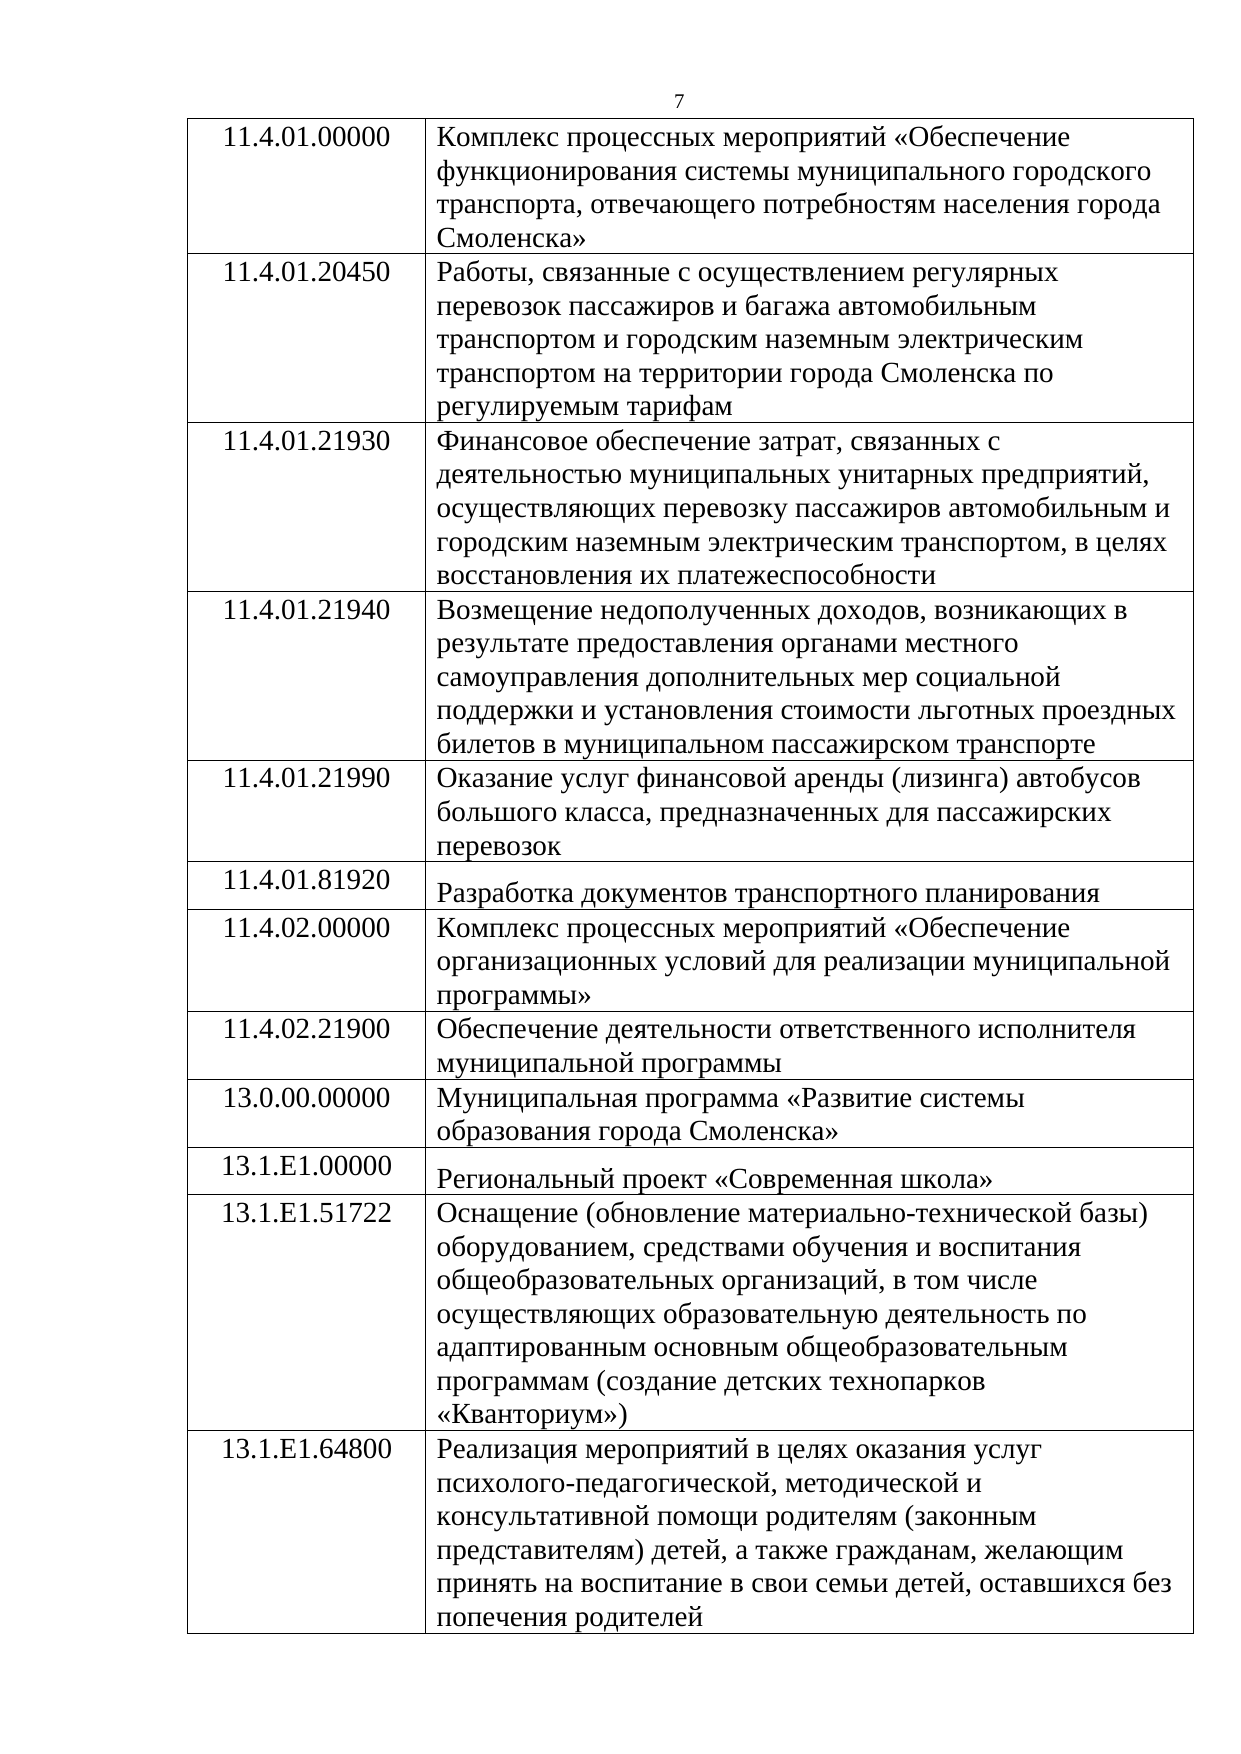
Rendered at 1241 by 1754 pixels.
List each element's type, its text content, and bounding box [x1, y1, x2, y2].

table_cell Работы, связанные с осуществлением регулярных перевозок пассажиров и багажа автомобильным транспортом и городским наземным электрическим транспортом на территории города Смоленска по регулируемым тарифам [426, 254, 1193, 422]
table_cell 13.0.00.00000 [188, 1080, 425, 1147]
table_cell 11.4.01.81920 [188, 862, 425, 909]
table_cell Возмещение недополученных доходов, возникающих в результате предоставления органами местного самоуправления дополнительных мер социальной поддержки и установления стоимости льготных проездных билетов в муниципальном пассажирском транспорте [426, 592, 1193, 759]
table_cell Оказание услуг финансовой аренды (лизинга) автобусов большого класса, предназначенных для пассажирских перевозок [426, 761, 1193, 861]
table_cell 11.4.01.20450 [188, 254, 425, 422]
table_cell 11.4.01.21940 [188, 592, 425, 759]
table_cell 13.1.E1.00000 [188, 1148, 425, 1194]
table_cell 11.4.01.21930 [188, 423, 425, 591]
table_cell 11.4.01.21990 [188, 761, 425, 861]
table_cell Финансовое обеспечение затрат, связанных с деятельностью муниципальных унитарных предприятий, осуществляющих перевозку пассажиров автомобильным и городским наземным электрическим транспортом, в целях восстановления их платежеспособности [426, 423, 1193, 591]
table_cell 13.1.E1.64800 [188, 1431, 425, 1632]
table_cell Оснащение (обновление материально-технической базы) оборудованием, средствами обучения и воспитания общеобразовательных организаций, в том числе осуществляющих образовательную деятельность по адаптированным основным общеобразовательным программам (создание детских технопарков «Кванториум») [426, 1195, 1193, 1430]
table_cell 11.4.02.00000 [188, 910, 425, 1011]
table_cell Муниципальная программа «Развитие системы образования города Смоленска» [426, 1080, 1193, 1147]
table_cell Региональный проект «Современная школа» [426, 1148, 1193, 1194]
table_cell 11.4.02.21900 [188, 1012, 425, 1079]
table_cell Обеспечение деятельности ответственного исполнителя муниципальной программы [426, 1012, 1193, 1079]
table_cell Комплекс процессных мероприятий «Обеспечение организационных условий для реализации муниципальной программы» [426, 910, 1193, 1011]
table_cell 13.1.E1.51722 [188, 1195, 425, 1430]
table_cell 11.4.01.00000 [188, 119, 425, 253]
table_cell Разработка документов транспортного планирования [426, 862, 1193, 909]
table_cell Комплекс процессных мероприятий «Обеспечение функционирования системы муниципального городского транспорта, отвечающего потребностям населения города Смоленска» [426, 119, 1193, 253]
table_cell Реализация мероприятий в целях оказания услуг психолого-педагогической, методической и консультативной помощи родителям (законным представителям) детей, а также гражданам, желающим принять на воспитание в свои семьи детей, оставшихся без попечения родителей [426, 1431, 1193, 1632]
